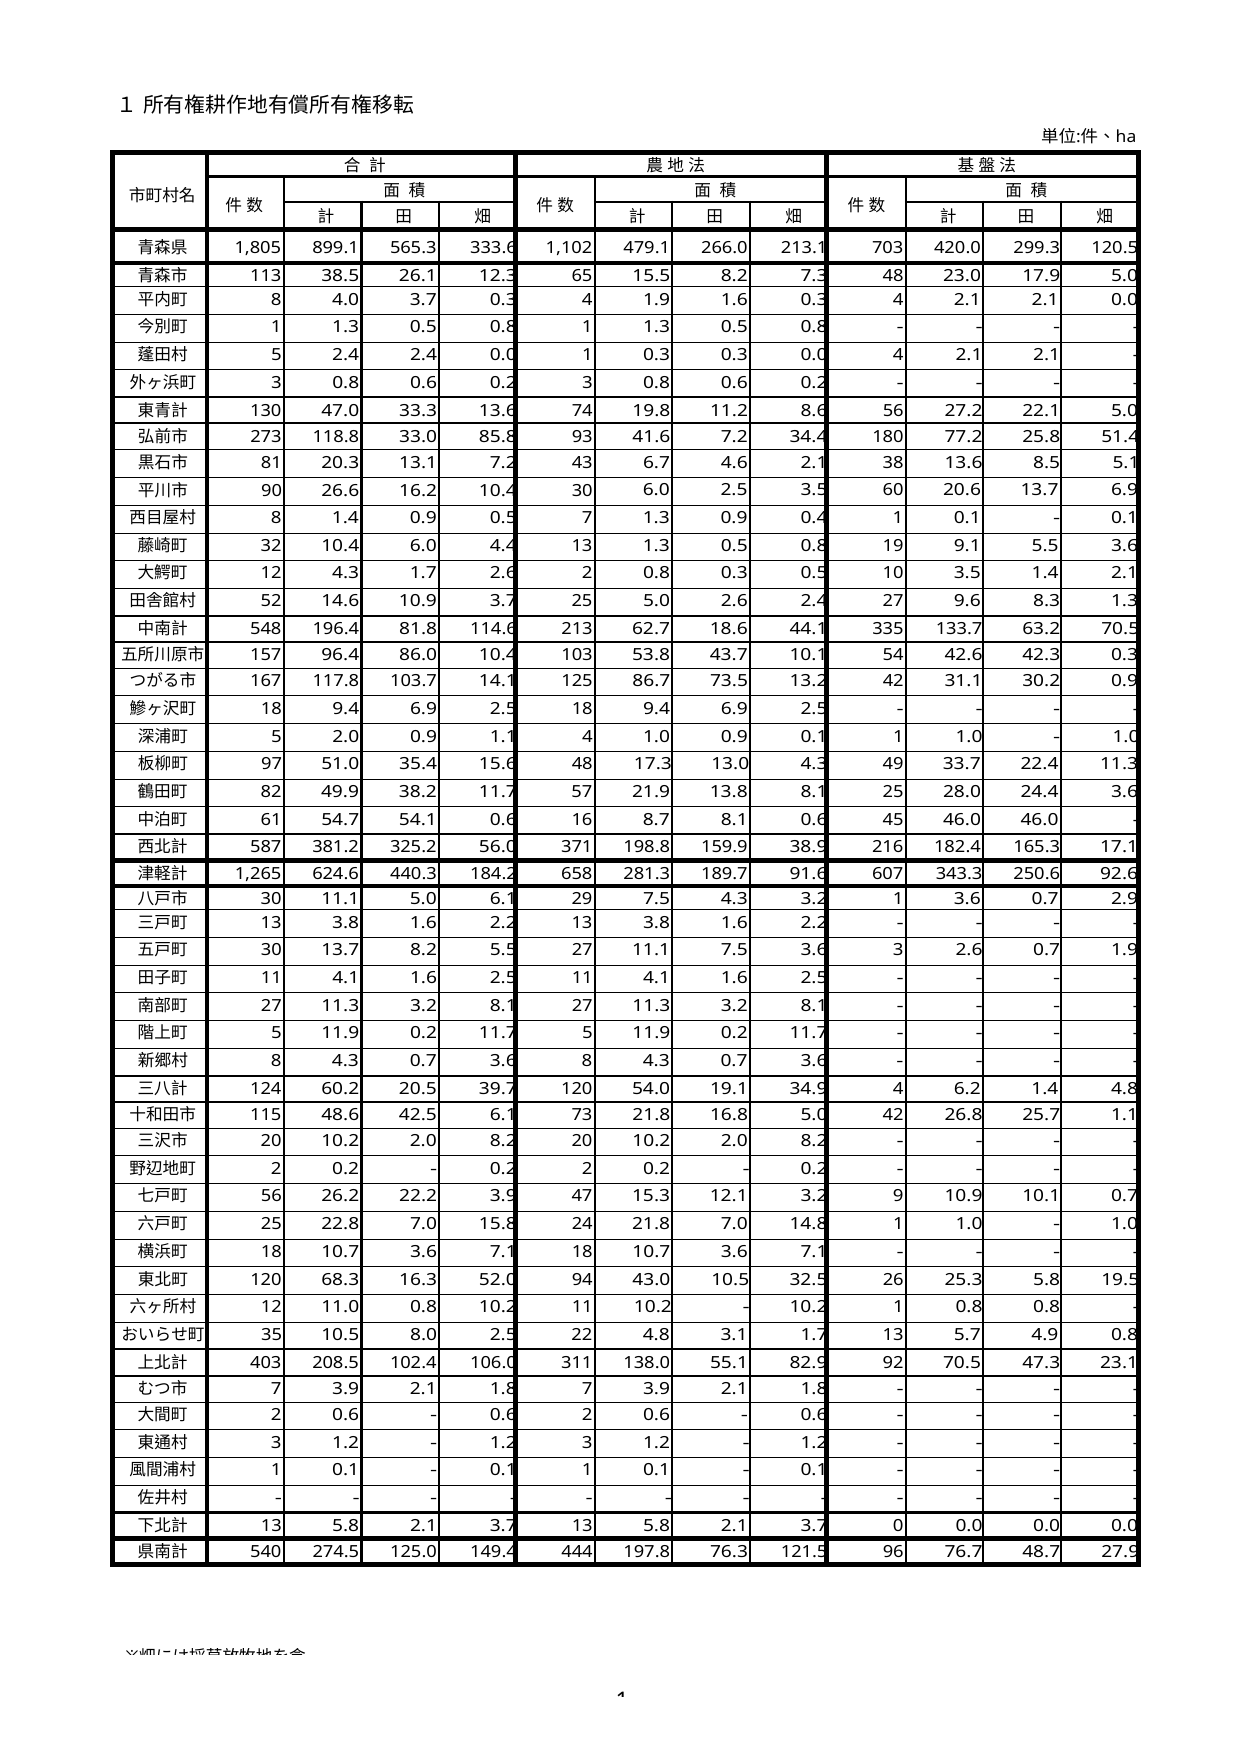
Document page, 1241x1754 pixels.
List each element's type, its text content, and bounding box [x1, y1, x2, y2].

table_cell 16 [518, 807, 594, 833]
table_cell 4.3 [596, 1049, 671, 1074]
table_cell 12 [209, 561, 283, 588]
table_cell 18 [518, 696, 594, 723]
table_cell 208.5 [285, 1350, 360, 1374]
table_cell 3.6 [751, 1049, 824, 1074]
table_cell - [673, 1430, 749, 1457]
table_cell 0.8 [907, 1295, 982, 1322]
table_cell 4.0 [285, 287, 360, 314]
table_cell 計 [907, 203, 982, 227]
table_cell 5.8 [984, 1267, 1060, 1294]
table_cell 2.5 [440, 696, 513, 723]
table_cell 0.9 [1062, 669, 1136, 695]
table_cell 65 [518, 265, 594, 286]
table_cell 68.3 [285, 1267, 360, 1294]
table_cell 0.2 [440, 370, 513, 396]
table_cell 13.6 [440, 398, 513, 422]
table_cell 畑 [751, 203, 824, 227]
table_cell 3.2 [751, 888, 824, 909]
table_cell 0.3 [596, 343, 671, 369]
table_cell 120.5 [1062, 232, 1136, 261]
table_cell 49 [829, 752, 905, 778]
table_cell 8.6 [751, 398, 824, 422]
table_cell 1,805 [209, 232, 283, 261]
table_cell 1.1 [1062, 1103, 1136, 1128]
table_cell 1.3 [596, 315, 671, 342]
table_cell 19.8 [596, 398, 671, 422]
table_cell 5.0 [596, 589, 671, 614]
table_cell 133.7 [907, 617, 982, 641]
table_cell - [907, 1377, 982, 1401]
table_cell 0.0 [440, 343, 513, 369]
table_cell - [1062, 966, 1136, 992]
table_cell 54.7 [285, 807, 360, 833]
table_cell 津軽計 [115, 863, 205, 883]
table_cell 三八計 [115, 1077, 205, 1101]
table_cell 125.0 [363, 1541, 438, 1562]
table_cell - [829, 910, 905, 937]
table_cell 5 [209, 343, 283, 369]
table_cell つがる市 [115, 669, 205, 695]
table_cell 25.3 [907, 1267, 982, 1294]
table_cell 14.6 [285, 589, 360, 614]
table_cell 86.7 [596, 669, 671, 695]
table_cell 381.2 [285, 835, 360, 858]
table_cell 24.4 [984, 780, 1060, 806]
table_cell 4.8 [1062, 1077, 1136, 1101]
table_cell 97 [209, 752, 283, 778]
table_cell 1.0 [596, 724, 671, 751]
table_cell 0.9 [363, 724, 438, 751]
table_cell 4.3 [285, 561, 360, 588]
table_cell 3.6 [673, 1240, 749, 1266]
table_cell 73.5 [673, 669, 749, 695]
table_cell 115 [209, 1103, 283, 1128]
table_cell 3.9 [596, 1377, 671, 1401]
table_cell 2.4 [751, 589, 824, 614]
table_cell 0.6 [596, 1403, 671, 1429]
table_cell 3.7 [363, 287, 438, 314]
table_cell 3.6 [1062, 780, 1136, 806]
table_cell 八戸市 [115, 888, 205, 909]
table_cell 0.6 [751, 1403, 824, 1429]
table_cell 9.4 [285, 696, 360, 723]
table_cell 19 [829, 534, 905, 560]
table_cell 120 [209, 1267, 283, 1294]
table_cell 0.3 [751, 287, 824, 314]
table_cell 1 [209, 1458, 283, 1484]
table_cell - [984, 1458, 1060, 1484]
table_cell 25 [209, 1212, 283, 1238]
table_cell 311 [518, 1350, 594, 1374]
table_cell 0 [829, 1514, 905, 1536]
table_cell 0.2 [596, 1156, 671, 1183]
table_cell 38.5 [285, 265, 360, 286]
table_cell 1.3 [596, 534, 671, 560]
table_cell 青森県 [115, 232, 205, 261]
table_cell 1 [518, 343, 594, 369]
table_cell 27 [209, 993, 283, 1020]
table_cell 0.1 [751, 1458, 824, 1484]
table_cell 7 [518, 506, 594, 532]
table_cell 3.9 [285, 1377, 360, 1401]
table_cell 10.2 [440, 1295, 513, 1322]
table_cell 1.2 [751, 1430, 824, 1457]
table_cell 38 [829, 450, 905, 477]
table_cell 20 [518, 1129, 594, 1155]
table_cell 30 [209, 938, 283, 964]
table_cell 33.0 [363, 424, 438, 449]
table_cell 7.5 [673, 938, 749, 964]
table_cell - [907, 966, 982, 992]
table_cell 21.8 [596, 1103, 671, 1128]
table_cell - [1062, 1377, 1136, 1401]
table_cell 佐井村 [115, 1486, 205, 1511]
table_cell - [1062, 1458, 1136, 1484]
table_cell 624.6 [285, 863, 360, 883]
table_cell 1,265 [209, 863, 283, 883]
table_cell - [1062, 1021, 1136, 1048]
table_cell 22 [518, 1323, 594, 1348]
table_cell - [907, 1403, 982, 1429]
table_cell 3.7 [440, 1514, 513, 1536]
table_cell 1.6 [673, 287, 749, 314]
table_cell 18.6 [673, 617, 749, 641]
table_cell - [1062, 807, 1136, 833]
table_cell 54.1 [363, 807, 438, 833]
table_cell 27 [829, 589, 905, 614]
table_cell 106.0 [440, 1350, 513, 1374]
table_cell 3 [518, 370, 594, 396]
table_cell 8.2 [751, 1129, 824, 1155]
table_cell 5.8 [285, 1514, 360, 1536]
table_cell 2.5 [440, 1323, 513, 1348]
table_cell 43.7 [673, 643, 749, 668]
table_cell 田 [363, 203, 438, 227]
table_cell 92.6 [1062, 863, 1136, 883]
table_cell 0.6 [673, 370, 749, 396]
table_cell 5.8 [596, 1514, 671, 1536]
table_cell 田 [673, 203, 749, 227]
table_cell - [1062, 1156, 1136, 1183]
table_cell 0.3 [673, 343, 749, 369]
table_cell 52.0 [440, 1267, 513, 1294]
table_cell 167 [209, 669, 283, 695]
table_cell 43.0 [596, 1267, 671, 1294]
table_cell 2 [518, 1403, 594, 1429]
table_cell 14.1 [440, 669, 513, 695]
table_cell 120 [518, 1077, 594, 1101]
table_cell 77.2 [907, 424, 982, 449]
table_cell 20.3 [285, 450, 360, 477]
table_cell - [907, 910, 982, 937]
table_cell 38.9 [751, 835, 824, 858]
table_cell - [907, 993, 982, 1020]
table_cell 1 [829, 1212, 905, 1238]
table_cell 8 [209, 506, 283, 532]
table_cell 16.2 [363, 478, 438, 505]
table_cell 7.2 [440, 450, 513, 477]
table_cell - [907, 1458, 982, 1484]
table_cell 11.7 [440, 1021, 513, 1048]
table_cell 東通村 [115, 1430, 205, 1457]
table_cell 76.7 [907, 1541, 982, 1562]
table_cell 1.6 [363, 910, 438, 937]
table_cell 5.1 [1062, 450, 1136, 477]
table_cell 54.0 [596, 1077, 671, 1101]
table_cell 46.0 [907, 807, 982, 833]
table_cell - [1062, 1295, 1136, 1322]
table_cell 86.0 [363, 643, 438, 668]
table_header 合 計 [209, 155, 513, 175]
table_cell 479.1 [596, 232, 671, 261]
table_cell 118.8 [285, 424, 360, 449]
table_cell 2 [518, 1156, 594, 1183]
table_cell 0.1 [440, 1458, 513, 1484]
table_cell 102.4 [363, 1350, 438, 1374]
table_cell 1 [829, 724, 905, 751]
table_cell 0.8 [984, 1295, 1060, 1322]
table_cell 13 [829, 1323, 905, 1348]
table_cell 10.7 [285, 1240, 360, 1266]
table_cell 26 [829, 1267, 905, 1294]
table_cell 7 [209, 1377, 283, 1401]
table_cell 11.3 [596, 993, 671, 1020]
table_cell 0.0 [907, 1514, 982, 1536]
table_cell 335 [829, 617, 905, 641]
table_cell - [907, 1156, 982, 1183]
table_cell 1 [518, 315, 594, 342]
table_cell 6.2 [907, 1077, 982, 1101]
table_cell 2.5 [440, 966, 513, 992]
table_cell 2.1 [673, 1377, 749, 1401]
table_cell 0.7 [1062, 1184, 1136, 1211]
table_cell 2.5 [751, 966, 824, 992]
table_cell 3 [829, 938, 905, 964]
table_cell 0.7 [363, 1049, 438, 1074]
table_cell 8 [518, 1049, 594, 1074]
table_cell 22.8 [285, 1212, 360, 1238]
table_cell - [673, 1295, 749, 1322]
table_cell 0.5 [440, 506, 513, 532]
table_cell 70.5 [907, 1350, 982, 1374]
table_cell 3.5 [907, 561, 982, 588]
table_cell 5.5 [440, 938, 513, 964]
table_cell - [984, 724, 1060, 751]
table_cell 39.7 [440, 1077, 513, 1101]
table_cell 8 [209, 1049, 283, 1074]
table_cell 94 [518, 1267, 594, 1294]
table_cell 184.2 [440, 863, 513, 883]
table_cell 3 [518, 1430, 594, 1457]
table_cell 20 [209, 1129, 283, 1155]
table_cell 157 [209, 643, 283, 668]
table_cell 11.3 [1062, 752, 1136, 778]
table_cell 7.1 [751, 1240, 824, 1266]
table_cell 1.4 [285, 506, 360, 532]
table_cell 13 [518, 910, 594, 937]
table_cell 板柳町 [115, 752, 205, 778]
table_cell 10.2 [596, 1129, 671, 1155]
table_cell 196.4 [285, 617, 360, 641]
table_cell 3.6 [751, 938, 824, 964]
table_cell 42.3 [984, 643, 1060, 668]
table_cell 大間町 [115, 1403, 205, 1429]
table_cell 81.8 [363, 617, 438, 641]
table_cell 2.2 [440, 910, 513, 937]
table_cell - [1062, 910, 1136, 937]
table_cell 2.1 [907, 343, 982, 369]
table_cell 8 [209, 287, 283, 314]
table_cell 3.8 [285, 910, 360, 937]
table_cell 大鰐町 [115, 561, 205, 588]
table_cell 0.5 [363, 315, 438, 342]
table_cell 180 [829, 424, 905, 449]
table_cell 4 [829, 1077, 905, 1101]
table_cell 63.2 [984, 617, 1060, 641]
table_cell 90 [209, 478, 283, 505]
table_cell 畑 [1062, 203, 1136, 227]
table_cell 2.6 [907, 938, 982, 964]
table_cell 82 [209, 780, 283, 806]
table_cell 10.2 [285, 1129, 360, 1155]
table_cell 125 [518, 669, 594, 695]
table_cell 4 [518, 724, 594, 751]
table_cell 0.2 [285, 1156, 360, 1183]
table_cell 33.7 [907, 752, 982, 778]
table_cell 47.0 [285, 398, 360, 422]
table_cell 51.4 [1062, 424, 1136, 449]
table_cell 42.5 [363, 1103, 438, 1128]
table_cell 横浜町 [115, 1240, 205, 1266]
table_cell 11.7 [751, 1021, 824, 1048]
table_cell 10.4 [285, 534, 360, 560]
table_cell 0.2 [751, 370, 824, 396]
table_cell 4.1 [285, 966, 360, 992]
table_cell 7.2 [673, 424, 749, 449]
table_cell 0.3 [440, 287, 513, 314]
table_cell 13 [518, 534, 594, 560]
table_cell 0.9 [363, 506, 438, 532]
table_cell 中南計 [115, 617, 205, 641]
table_cell 24 [518, 1212, 594, 1238]
table_cell 182.4 [907, 835, 982, 858]
table_cell 1.0 [1062, 724, 1136, 751]
table_cell 田 [984, 203, 1060, 227]
table_cell 2.2 [751, 910, 824, 937]
table_cell 3.1 [673, 1323, 749, 1348]
table_cell 2 [209, 1403, 283, 1429]
table_cell 鶴田町 [115, 780, 205, 806]
table_cell - [1062, 696, 1136, 723]
table_cell 1.9 [1062, 938, 1136, 964]
table_cell 28.0 [907, 780, 982, 806]
table_cell 2 [209, 1156, 283, 1183]
table_cell 5.5 [984, 534, 1060, 560]
table_cell 0.0 [751, 343, 824, 369]
table_cell - [829, 1240, 905, 1266]
table_header 市町村名 [115, 155, 205, 227]
table_cell 93 [518, 424, 594, 449]
table_cell 11.1 [285, 888, 360, 909]
table_cell 18 [209, 1240, 283, 1266]
table_cell 10 [829, 561, 905, 588]
table_cell 計 [596, 203, 671, 227]
table_cell むつ市 [115, 1377, 205, 1401]
table_cell 23.1 [1062, 1350, 1136, 1374]
table_cell - [673, 1486, 749, 1511]
table_cell 42 [829, 1103, 905, 1128]
table_cell 3.2 [751, 1184, 824, 1211]
table_cell - [1062, 1486, 1136, 1511]
table_cell 62.7 [596, 617, 671, 641]
table_cell 281.3 [596, 863, 671, 883]
table_cell - [907, 1021, 982, 1048]
table_cell 東青計 [115, 398, 205, 422]
table_cell 風間浦村 [115, 1458, 205, 1484]
table_cell 91.6 [751, 863, 824, 883]
table_cell - [829, 1377, 905, 1401]
table_cell 6.9 [673, 696, 749, 723]
table_cell 田子町 [115, 966, 205, 992]
table_cell 上北計 [115, 1350, 205, 1374]
table_cell 6.1 [440, 1103, 513, 1128]
table_cell 3.7 [440, 589, 513, 614]
table_cell 658 [518, 863, 594, 883]
table_cell 26.8 [907, 1103, 982, 1128]
table_cell 2.5 [673, 478, 749, 505]
table_cell - [829, 370, 905, 396]
table_cell 15.6 [440, 752, 513, 778]
table_cell 113 [209, 265, 283, 286]
table_cell 9.4 [596, 696, 671, 723]
table_cell 325.2 [363, 835, 438, 858]
table_cell 外ヶ浜町 [115, 370, 205, 396]
table_cell 48.6 [285, 1103, 360, 1128]
table_cell 0.2 [440, 1156, 513, 1183]
table_cell 10.5 [673, 1267, 749, 1294]
table_cell 0.8 [751, 534, 824, 560]
table_cell 五戸町 [115, 938, 205, 964]
table_cell 12.3 [440, 265, 513, 286]
table_cell 面 積 [596, 178, 824, 201]
table_cell 21.8 [596, 1212, 671, 1238]
table_cell 20.6 [907, 478, 982, 505]
table_cell - [829, 1403, 905, 1429]
table_cell 3.6 [1062, 534, 1136, 560]
table_cell - [1062, 315, 1136, 342]
table_cell - [829, 993, 905, 1020]
table_cell 274.5 [285, 1541, 360, 1562]
table_cell 11.3 [285, 993, 360, 1020]
table_cell 299.3 [984, 232, 1060, 261]
table_cell 東北町 [115, 1267, 205, 1294]
table_cell - [984, 506, 1060, 532]
table_cell 3 [209, 370, 283, 396]
table_cell 273 [209, 424, 283, 449]
table_cell 1.7 [363, 561, 438, 588]
table_cell 0.7 [673, 1049, 749, 1074]
table_cell 2.9 [1062, 888, 1136, 909]
table_cell 82.9 [751, 1350, 824, 1374]
table_cell 0.8 [363, 1295, 438, 1322]
table_cell 1.3 [1062, 589, 1136, 614]
table_cell 7 [518, 1377, 594, 1401]
table_cell 22.1 [984, 398, 1060, 422]
table_cell 0.8 [440, 315, 513, 342]
table_cell 2.1 [984, 287, 1060, 314]
table_cell 0.7 [984, 888, 1060, 909]
table_cell 26.2 [285, 1184, 360, 1211]
table_cell - [984, 1049, 1060, 1074]
table_cell 11.9 [596, 1021, 671, 1048]
table_cell 103 [518, 643, 594, 668]
table_cell 1.2 [440, 1430, 513, 1457]
table_cell 0.1 [907, 506, 982, 532]
table_cell 0.8 [596, 561, 671, 588]
table_cell 0.0 [1062, 287, 1136, 314]
table_cell 青森市 [115, 265, 205, 286]
table_cell - [984, 1129, 1060, 1155]
table_cell 1.9 [596, 287, 671, 314]
table_cell 30.2 [984, 669, 1060, 695]
table_cell 0.6 [440, 807, 513, 833]
table_cell 4.3 [751, 752, 824, 778]
table_cell - [907, 1049, 982, 1074]
table_cell 54 [829, 643, 905, 668]
table_cell 103.7 [363, 669, 438, 695]
table_cell 0.1 [1062, 506, 1136, 532]
table_cell 11.9 [285, 1021, 360, 1048]
table_cell - [829, 1021, 905, 1048]
table_cell 平川市 [115, 478, 205, 505]
table_cell 13.6 [907, 450, 982, 477]
table_cell - [673, 1403, 749, 1429]
table_cell 130 [209, 398, 283, 422]
table_cell 8.7 [596, 807, 671, 833]
table_cell 35 [209, 1323, 283, 1348]
table_cell 3.6 [363, 1240, 438, 1266]
table_cell 3.5 [751, 478, 824, 505]
table_cell 0.3 [673, 561, 749, 588]
table_cell 19.1 [673, 1077, 749, 1101]
table_cell 1.3 [596, 506, 671, 532]
table_cell 96.4 [285, 643, 360, 668]
table_cell 4.3 [673, 888, 749, 909]
table_cell 4.4 [440, 534, 513, 560]
table_cell 8.2 [673, 265, 749, 286]
table_cell 56 [209, 1184, 283, 1211]
table_cell 11 [209, 966, 283, 992]
table_cell 11.7 [440, 780, 513, 806]
table_cell 30 [518, 478, 594, 505]
table_cell 田舎館村 [115, 589, 205, 614]
table_cell 8.3 [984, 589, 1060, 614]
table_cell 2.4 [363, 343, 438, 369]
table_cell 76.3 [673, 1541, 749, 1562]
table_cell 8.2 [440, 1129, 513, 1155]
table_cell 10.1 [984, 1184, 1060, 1211]
table_cell 2.0 [285, 724, 360, 751]
table_cell 4.9 [984, 1323, 1060, 1348]
table_cell 165.3 [984, 835, 1060, 858]
table_cell 今別町 [115, 315, 205, 342]
table_cell 7.1 [440, 1240, 513, 1266]
table_cell 0.5 [751, 561, 824, 588]
table_cell 20.5 [363, 1077, 438, 1101]
table_cell 0.6 [440, 1403, 513, 1429]
table_cell 13 [518, 1514, 594, 1536]
table_cell 32.5 [751, 1267, 824, 1294]
table_cell 56 [829, 398, 905, 422]
table_cell 0.4 [751, 506, 824, 532]
table_cell 17.9 [984, 265, 1060, 286]
table_cell - [518, 1486, 594, 1511]
table_cell 1.4 [984, 1077, 1060, 1101]
table_cell 1.2 [596, 1430, 671, 1457]
table_cell 51.0 [285, 752, 360, 778]
table_cell 33.3 [363, 398, 438, 422]
table_cell 1.0 [907, 1212, 982, 1238]
table_cell 蓬田村 [115, 343, 205, 369]
table_header 基 盤 法 [829, 155, 1136, 175]
table_cell 0.6 [363, 370, 438, 396]
table_cell 1.0 [1062, 1212, 1136, 1238]
table_cell 92 [829, 1350, 905, 1374]
table_cell 0.5 [673, 534, 749, 560]
table_cell 13.7 [984, 478, 1060, 505]
table_cell 3.6 [907, 888, 982, 909]
table_cell 0.1 [751, 724, 824, 751]
table_cell 2.0 [673, 1129, 749, 1155]
table_cell - [1062, 993, 1136, 1020]
table_cell - [1062, 370, 1136, 396]
table_cell 1.6 [673, 966, 749, 992]
table_cell 38.2 [363, 780, 438, 806]
table_cell 15.5 [596, 265, 671, 286]
table_cell 0.1 [596, 1458, 671, 1484]
table_cell 0.2 [673, 1021, 749, 1048]
table_cell - [673, 1458, 749, 1484]
table_cell 10.2 [596, 1295, 671, 1322]
table_cell - [829, 1486, 905, 1511]
table_cell 81 [209, 450, 283, 477]
table_cell 26.6 [285, 478, 360, 505]
table_cell - [363, 1156, 438, 1183]
table_cell 件 数 [518, 178, 594, 227]
table_cell 7.0 [673, 1212, 749, 1238]
table_cell 266.0 [673, 232, 749, 261]
table_cell 6.0 [596, 478, 671, 505]
table_cell 124 [209, 1077, 283, 1101]
table_cell 70.5 [1062, 617, 1136, 641]
table_cell 1 [829, 888, 905, 909]
table_cell 10.4 [440, 478, 513, 505]
table_cell 中泊町 [115, 807, 205, 833]
table_cell 7.5 [596, 888, 671, 909]
table_cell 階上町 [115, 1021, 205, 1048]
table_cell 30 [209, 888, 283, 909]
table_cell 47 [518, 1184, 594, 1211]
table_cell 18 [209, 696, 283, 723]
table_cell 73 [518, 1103, 594, 1128]
table_cell 下北計 [115, 1514, 205, 1536]
table_cell 5.7 [907, 1323, 982, 1348]
table_cell 114.6 [440, 617, 513, 641]
table_cell 540 [209, 1541, 283, 1562]
table_cell 8.1 [673, 807, 749, 833]
table_cell 2.0 [363, 1129, 438, 1155]
table_cell - [984, 910, 1060, 937]
table_cell 1.3 [285, 315, 360, 342]
table_cell 34.4 [751, 424, 824, 449]
table_cell 畑 [440, 203, 513, 227]
table_cell - [907, 696, 982, 723]
table_cell 新郷村 [115, 1049, 205, 1074]
table_cell - [907, 1129, 982, 1155]
table_cell 117.8 [285, 669, 360, 695]
table_cell 県南計 [115, 1541, 205, 1562]
table_cell - [829, 315, 905, 342]
table_cell 5.0 [363, 888, 438, 909]
table_cell - [829, 696, 905, 723]
table_cell 371 [518, 835, 594, 858]
table_cell 2.5 [751, 696, 824, 723]
table_cell - [829, 966, 905, 992]
table_cell 5 [209, 1021, 283, 1048]
table_cell 159.9 [673, 835, 749, 858]
table_cell 2.1 [751, 450, 824, 477]
table_cell 17.1 [1062, 835, 1136, 858]
table_cell - [984, 315, 1060, 342]
table_cell 六戸町 [115, 1212, 205, 1238]
table_cell 6.9 [363, 696, 438, 723]
table_cell 1.8 [751, 1377, 824, 1401]
table_cell 1 [829, 506, 905, 532]
table_cell 13.0 [673, 752, 749, 778]
table_cell 25.8 [984, 424, 1060, 449]
table_cell 1.8 [440, 1377, 513, 1401]
table_cell 9.1 [907, 534, 982, 560]
table_cell - [829, 1156, 905, 1183]
table_cell 5.0 [1062, 265, 1136, 286]
table_cell 2.6 [440, 561, 513, 588]
table_cell 13.1 [363, 450, 438, 477]
table_cell 8.1 [751, 993, 824, 1020]
table_cell 3.8 [596, 910, 671, 937]
table_cell 43 [518, 450, 594, 477]
table_cell 46.0 [984, 807, 1060, 833]
table_cell 57 [518, 780, 594, 806]
table_cell - [829, 1458, 905, 1484]
table_cell 27 [518, 938, 594, 964]
table_cell 鰺ヶ沢町 [115, 696, 205, 723]
table_cell 0.9 [673, 724, 749, 751]
table_cell 件 数 [829, 178, 905, 227]
table_cell - [363, 1430, 438, 1457]
table_cell 6.0 [363, 534, 438, 560]
table_cell 61 [209, 807, 283, 833]
table_cell 西目屋村 [115, 506, 205, 532]
table_cell - [984, 1430, 1060, 1457]
table_cell 16.3 [363, 1267, 438, 1294]
table_cell - [363, 1486, 438, 1511]
table_cell 2 [518, 561, 594, 588]
table_cell 6.7 [596, 450, 671, 477]
table_cell 11.1 [596, 938, 671, 964]
table_header 農 地 法 [518, 155, 824, 175]
table_cell 3.7 [751, 1514, 824, 1536]
table_cell 件 数 [209, 178, 283, 227]
table_cell 9.6 [907, 589, 982, 614]
table_cell 0.8 [285, 370, 360, 396]
table_cell 440.3 [363, 863, 438, 883]
table_cell - [1062, 1403, 1136, 1429]
table_cell - [984, 1377, 1060, 1401]
table_cell 19.5 [1062, 1267, 1136, 1294]
table_cell 1.6 [673, 910, 749, 937]
table_cell おいらせ町 [115, 1323, 205, 1348]
table_cell - [984, 1486, 1060, 1511]
table_cell - [363, 1458, 438, 1484]
table_cell 2.1 [673, 1514, 749, 1536]
table_cell 29 [518, 888, 594, 909]
table_cell 5.0 [1062, 398, 1136, 422]
table_cell 565.3 [363, 232, 438, 261]
table_cell 4.8 [596, 1323, 671, 1348]
table_cell 14.8 [751, 1212, 824, 1238]
table_cell 13.8 [673, 780, 749, 806]
table_cell 4.6 [673, 450, 749, 477]
table_cell - [907, 1240, 982, 1266]
table_cell 48.7 [984, 1541, 1060, 1562]
table_cell 1.2 [285, 1430, 360, 1457]
table_cell 10.9 [363, 589, 438, 614]
table_cell 47.3 [984, 1350, 1060, 1374]
table_cell 197.8 [596, 1541, 671, 1562]
table_cell 35.4 [363, 752, 438, 778]
table_cell 2.1 [363, 1377, 438, 1401]
table_cell 0.6 [285, 1403, 360, 1429]
table_cell 12 [209, 1295, 283, 1322]
table_cell - [984, 993, 1060, 1020]
table_cell 13.2 [751, 669, 824, 695]
table_cell - [829, 1049, 905, 1074]
table_cell 0.5 [673, 315, 749, 342]
table_cell 10.1 [751, 643, 824, 668]
table_cell 250.6 [984, 863, 1060, 883]
table_cell 1.7 [751, 1323, 824, 1348]
table_cell 8.0 [363, 1323, 438, 1348]
table_cell 48 [518, 752, 594, 778]
table_cell 0.9 [673, 506, 749, 532]
table_cell 10.5 [285, 1323, 360, 1348]
table_cell - [1062, 1240, 1136, 1266]
table_cell 0.2 [363, 1021, 438, 1048]
table_cell 3.6 [440, 1049, 513, 1074]
table_cell 2.1 [1062, 561, 1136, 588]
table_cell 25 [518, 589, 594, 614]
table_cell - [1062, 1430, 1136, 1457]
table_cell 6.1 [440, 888, 513, 909]
table_cell 22.4 [984, 752, 1060, 778]
table_cell 121.5 [751, 1541, 824, 1562]
table_cell 45 [829, 807, 905, 833]
table_cell 10.9 [907, 1184, 982, 1211]
table_cell 44.1 [751, 617, 824, 641]
table_cell 27.9 [1062, 1541, 1136, 1562]
table_cell 34.9 [751, 1077, 824, 1101]
table_cell - [829, 1430, 905, 1457]
table_cell 三戸町 [115, 910, 205, 937]
table_cell 0.1 [285, 1458, 360, 1484]
table_cell 55.1 [673, 1350, 749, 1374]
table_cell 0.0 [1062, 1514, 1136, 1536]
table_cell - [363, 1403, 438, 1429]
table_cell 11.2 [673, 398, 749, 422]
table_cell 49.9 [285, 780, 360, 806]
table_cell 48 [829, 265, 905, 286]
table_cell - [984, 1240, 1060, 1266]
table_cell 343.3 [907, 863, 982, 883]
table_cell 189.7 [673, 863, 749, 883]
table_cell 1,102 [518, 232, 594, 261]
table_cell 13 [209, 1514, 283, 1536]
table_cell 213.1 [751, 232, 824, 261]
table_cell 8.1 [440, 993, 513, 1020]
table_cell - [209, 1486, 283, 1511]
table_cell 31.1 [907, 669, 982, 695]
table_cell 1.0 [907, 724, 982, 751]
table_cell 333.6 [440, 232, 513, 261]
table_cell 198.8 [596, 835, 671, 858]
table_cell 42 [829, 669, 905, 695]
table_cell 計 [285, 203, 360, 227]
table_cell 26.1 [363, 265, 438, 286]
table_cell 深浦町 [115, 724, 205, 751]
table_cell 六ヶ所村 [115, 1295, 205, 1322]
table_cell 13 [209, 910, 283, 937]
table_cell 21.9 [596, 780, 671, 806]
table_cell 587 [209, 835, 283, 858]
table_cell 0.0 [984, 1514, 1060, 1536]
table_cell 十和田市 [115, 1103, 205, 1128]
table_cell 2.6 [673, 589, 749, 614]
table_cell 9 [829, 1184, 905, 1211]
table_cell 27.2 [907, 398, 982, 422]
table_cell - [907, 315, 982, 342]
table_cell 85.8 [440, 424, 513, 449]
table_cell - [984, 696, 1060, 723]
table_cell 15.8 [440, 1212, 513, 1238]
table_cell 15.3 [596, 1184, 671, 1211]
table_cell 149.4 [440, 1541, 513, 1562]
table_cell 0.8 [751, 315, 824, 342]
table_cell 1.1 [440, 724, 513, 751]
table_cell 8.1 [751, 780, 824, 806]
table_cell 3 [209, 1430, 283, 1457]
table_cell 7.3 [751, 265, 824, 286]
table_cell 2.1 [363, 1514, 438, 1536]
table_cell 5.0 [751, 1103, 824, 1128]
table_cell 5 [518, 1021, 594, 1048]
table_cell 0.2 [751, 1156, 824, 1183]
table_cell 213 [518, 617, 594, 641]
table_cell 1 [829, 1295, 905, 1322]
table_cell 1 [518, 1458, 594, 1484]
table_cell - [440, 1486, 513, 1511]
table_cell 五所川原市 [115, 643, 205, 668]
table_cell 0.7 [984, 938, 1060, 964]
table_cell 7.0 [363, 1212, 438, 1238]
table_cell 42.6 [907, 643, 982, 668]
table_cell 18 [518, 1240, 594, 1266]
table_cell 216 [829, 835, 905, 858]
table_cell 899.1 [285, 232, 360, 261]
table_cell 23.0 [907, 265, 982, 286]
table_cell - [984, 1212, 1060, 1238]
table_cell 4 [518, 287, 594, 314]
table_cell 七戸町 [115, 1184, 205, 1211]
table_cell 面 積 [907, 178, 1136, 201]
table_cell 60.2 [285, 1077, 360, 1101]
table_cell 10.2 [751, 1295, 824, 1322]
table_cell 444 [518, 1541, 594, 1562]
table_cell - [907, 370, 982, 396]
table_cell 野辺地町 [115, 1156, 205, 1183]
table_cell 藤崎町 [115, 534, 205, 560]
table_cell 平内町 [115, 287, 205, 314]
table_cell 60 [829, 478, 905, 505]
table_cell 11 [518, 1295, 594, 1322]
table_cell - [596, 1486, 671, 1511]
table_cell 三沢市 [115, 1129, 205, 1155]
table_cell 3.2 [673, 993, 749, 1020]
table_cell 0.8 [1062, 1323, 1136, 1348]
table_cell 面 積 [285, 178, 513, 201]
table_cell 22.2 [363, 1184, 438, 1211]
table_cell 4.3 [285, 1049, 360, 1074]
table_cell 17.3 [596, 752, 671, 778]
table_cell - [673, 1156, 749, 1183]
table_cell 黒石市 [115, 450, 205, 477]
table_cell - [1062, 343, 1136, 369]
table_cell 弘前市 [115, 424, 205, 449]
table_cell 0.6 [751, 807, 824, 833]
table_cell 8.2 [363, 938, 438, 964]
table_cell 138.0 [596, 1350, 671, 1374]
table_cell 4.1 [596, 966, 671, 992]
table_cell - [907, 1430, 982, 1457]
table_cell 南部町 [115, 993, 205, 1020]
table_cell 420.0 [907, 232, 982, 261]
table_cell 1.6 [363, 966, 438, 992]
table_cell - [907, 1486, 982, 1511]
table_cell - [1062, 1129, 1136, 1155]
table_cell 703 [829, 232, 905, 261]
table_cell - [984, 370, 1060, 396]
table_cell 1.4 [984, 561, 1060, 588]
table_cell 74 [518, 398, 594, 422]
table_cell 41.6 [596, 424, 671, 449]
table_cell 25 [829, 780, 905, 806]
table_cell 0.3 [1062, 643, 1136, 668]
table_cell 8.5 [984, 450, 1060, 477]
table_cell 27 [518, 993, 594, 1020]
table_cell - [1062, 1049, 1136, 1074]
table_cell 96 [829, 1541, 905, 1562]
table_cell 10.4 [440, 643, 513, 668]
table_cell 16.8 [673, 1103, 749, 1128]
table_cell - [984, 966, 1060, 992]
table_cell 32 [209, 534, 283, 560]
table_cell 607 [829, 863, 905, 883]
table_cell 3.2 [363, 993, 438, 1020]
table_cell 0.8 [596, 370, 671, 396]
table_cell - [984, 1403, 1060, 1429]
table_cell 2.1 [907, 287, 982, 314]
table_cell 25.7 [984, 1103, 1060, 1128]
table_cell 11 [518, 966, 594, 992]
table_cell 4 [829, 343, 905, 369]
table_cell - [984, 1021, 1060, 1048]
table_cell 6.9 [1062, 478, 1136, 505]
table_cell 53.8 [596, 643, 671, 668]
table_cell 13.7 [285, 938, 360, 964]
table_cell - [751, 1486, 824, 1511]
table_cell 10.7 [596, 1240, 671, 1266]
table_cell 2.1 [984, 343, 1060, 369]
table_cell 4 [829, 287, 905, 314]
table_cell 56.0 [440, 835, 513, 858]
table_cell - [984, 1156, 1060, 1183]
table_cell 5 [209, 724, 283, 751]
table_cell 11.0 [285, 1295, 360, 1322]
table_cell 3.9 [440, 1184, 513, 1211]
table_cell 12.1 [673, 1184, 749, 1211]
table_cell 2.4 [285, 343, 360, 369]
table_cell 403 [209, 1350, 283, 1374]
table_cell 548 [209, 617, 283, 641]
table_cell - [285, 1486, 360, 1511]
table_cell - [829, 1129, 905, 1155]
table_cell 52 [209, 589, 283, 614]
table_cell 西北計 [115, 835, 205, 858]
table_cell 1 [209, 315, 283, 342]
